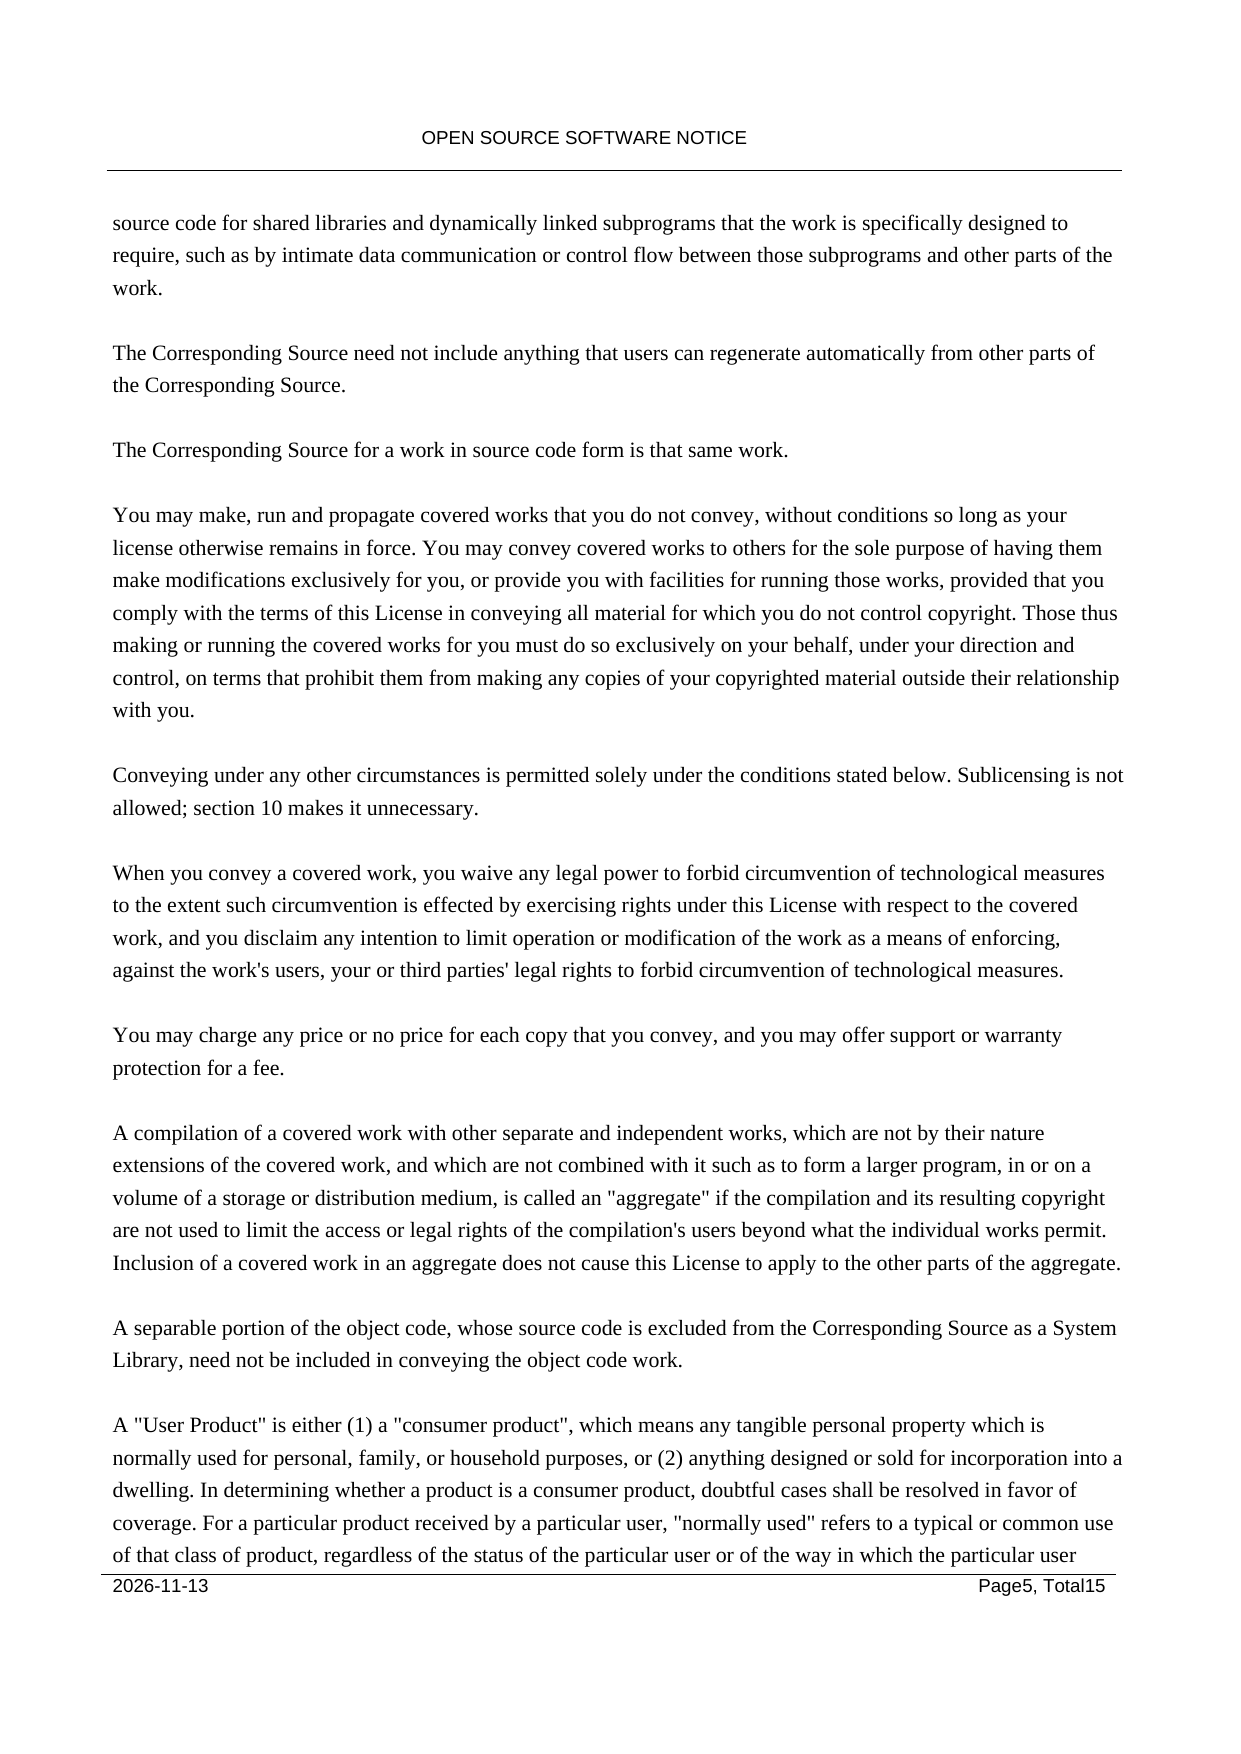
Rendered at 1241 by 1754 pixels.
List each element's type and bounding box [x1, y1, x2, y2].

text [112, 206, 1128, 1571]
